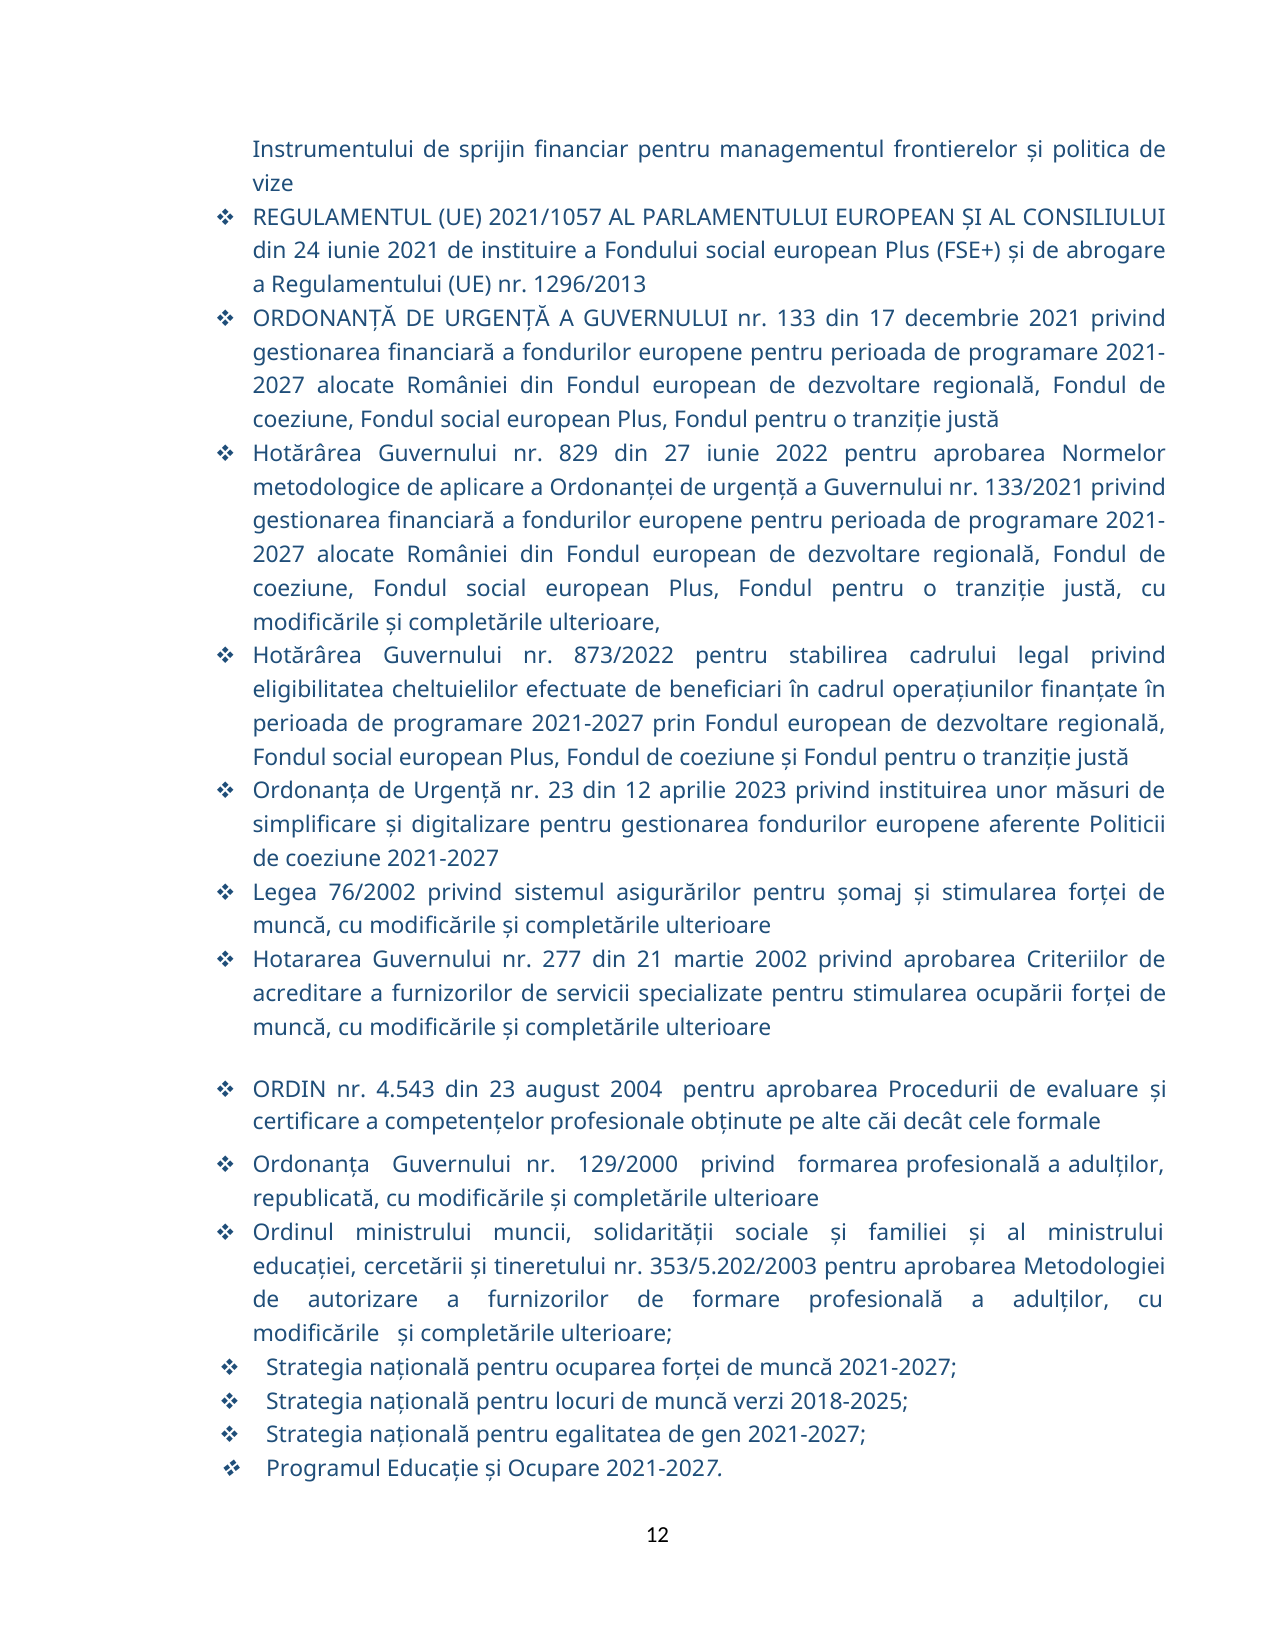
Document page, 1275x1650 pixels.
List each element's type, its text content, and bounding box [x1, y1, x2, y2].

list Strategia națională pentru locuri de muncă verzi 2018-2025; [219, 1401, 1167, 1432]
list ORDONANŢĂ DE URGENŢĂ A GUVERNULUI nr. 133 din 17 decembrie 2021 privind gestionarea financiară a fondurilor europene pentru perioada de programare 2021-2027 alocate României din Fondul european de dezvoltare regională, Fondul de coeziune, Fondul social european Plus, Fondul pentru o tranziție justă [215, 302, 1167, 434]
list Strategia națională pentru egalitatea de gen 2021-2027; [219, 1435, 1167, 1466]
list Ordonanța de Urgență nr. 23 din 12 aprilie 2023 privind instituirea unor măsuri de simplificare şi digitalizare pentru gestionarea fondurilor europene aferente Politicii de coeziune 2021-2027 [215, 774, 1167, 873]
list Hotărârea Guvernului nr. 873/2022 pentru stabilirea cadrului legal privind eligibilitatea cheltuielilor efectuate de beneficiari în cadrul operațiunilor finanțate în perioada de programare 2021-2027 prin Fondul european de dezvoltare regională, Fondul social european Plus, Fondul de coeziune și Fondul pentru o tranziție justă [215, 639, 1167, 772]
list Ordinul ministrului muncii, solidarității sociale și familiei și al ministrului educației, cercetării și tineretului nr. 353/5.202/2003 pentru aprobarea Metodologiei de autorizare a furnizorilor de formare profesională a adulților, cu modificările și completările ulterioare; [215, 1232, 1167, 1365]
list Strategia națională pentru ocuparea forței de muncă 2021-2027; [219, 1367, 1167, 1399]
list Programul Educație și Ocupare 2021-2027. [219, 1469, 1167, 1500]
list Legea 76/2002 privind sistemul asigurărilor pentru șomaj și stimularea forței de muncă, cu modificările și completările ulterioare [215, 875, 1167, 940]
list Hotararea Guvernului nr. 277 din 21 martie 2002 privind aprobarea Criteriilor de acreditare a furnizorilor de servicii specializate pentru stimularea ocupării forţei de muncă, cu modificările și completările ulterioare [215, 943, 1167, 1042]
list Hotărârea Guvernului nr. 829 din 27 iunie 2022 pentru aprobarea Normelor metodologice de aplicare a Ordonanţei de urgenţă a Guvernului nr. 133/2021 privind gestionarea financiară a fondurilor europene pentru perioada de programare 2021-2027 alocate României din Fondul european de dezvoltare regională, Fondul de coeziune, Fondul social european Plus, Fondul pentru o tranziţie justă, cu modificările și completările ulterioare, [215, 437, 1167, 637]
list REGULAMENTUL (UE) 2021/1057 AL PARLAMENTULUI EUROPEAN ȘI AL CONSILIULUI din 24 iunie 2021 de instituire a Fondului social european Plus (FSE+) și de abrogare a Regulamentului (UE) nr. 1296/2013 [215, 200, 1167, 299]
list Ordonanța Guvernului nr. 129/2000 privind formarea profesională a adulților, republicată, cu modificările și completările ulterioare [215, 1165, 1167, 1230]
list ORDIN nr. 4.543 din 23 august 2004 pentru aprobarea Procedurii de evaluare şi certificare a competenţelor profesionale obţinute pe alte căi decât cele formale [215, 1073, 1167, 1136]
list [215, 133, 1167, 198]
